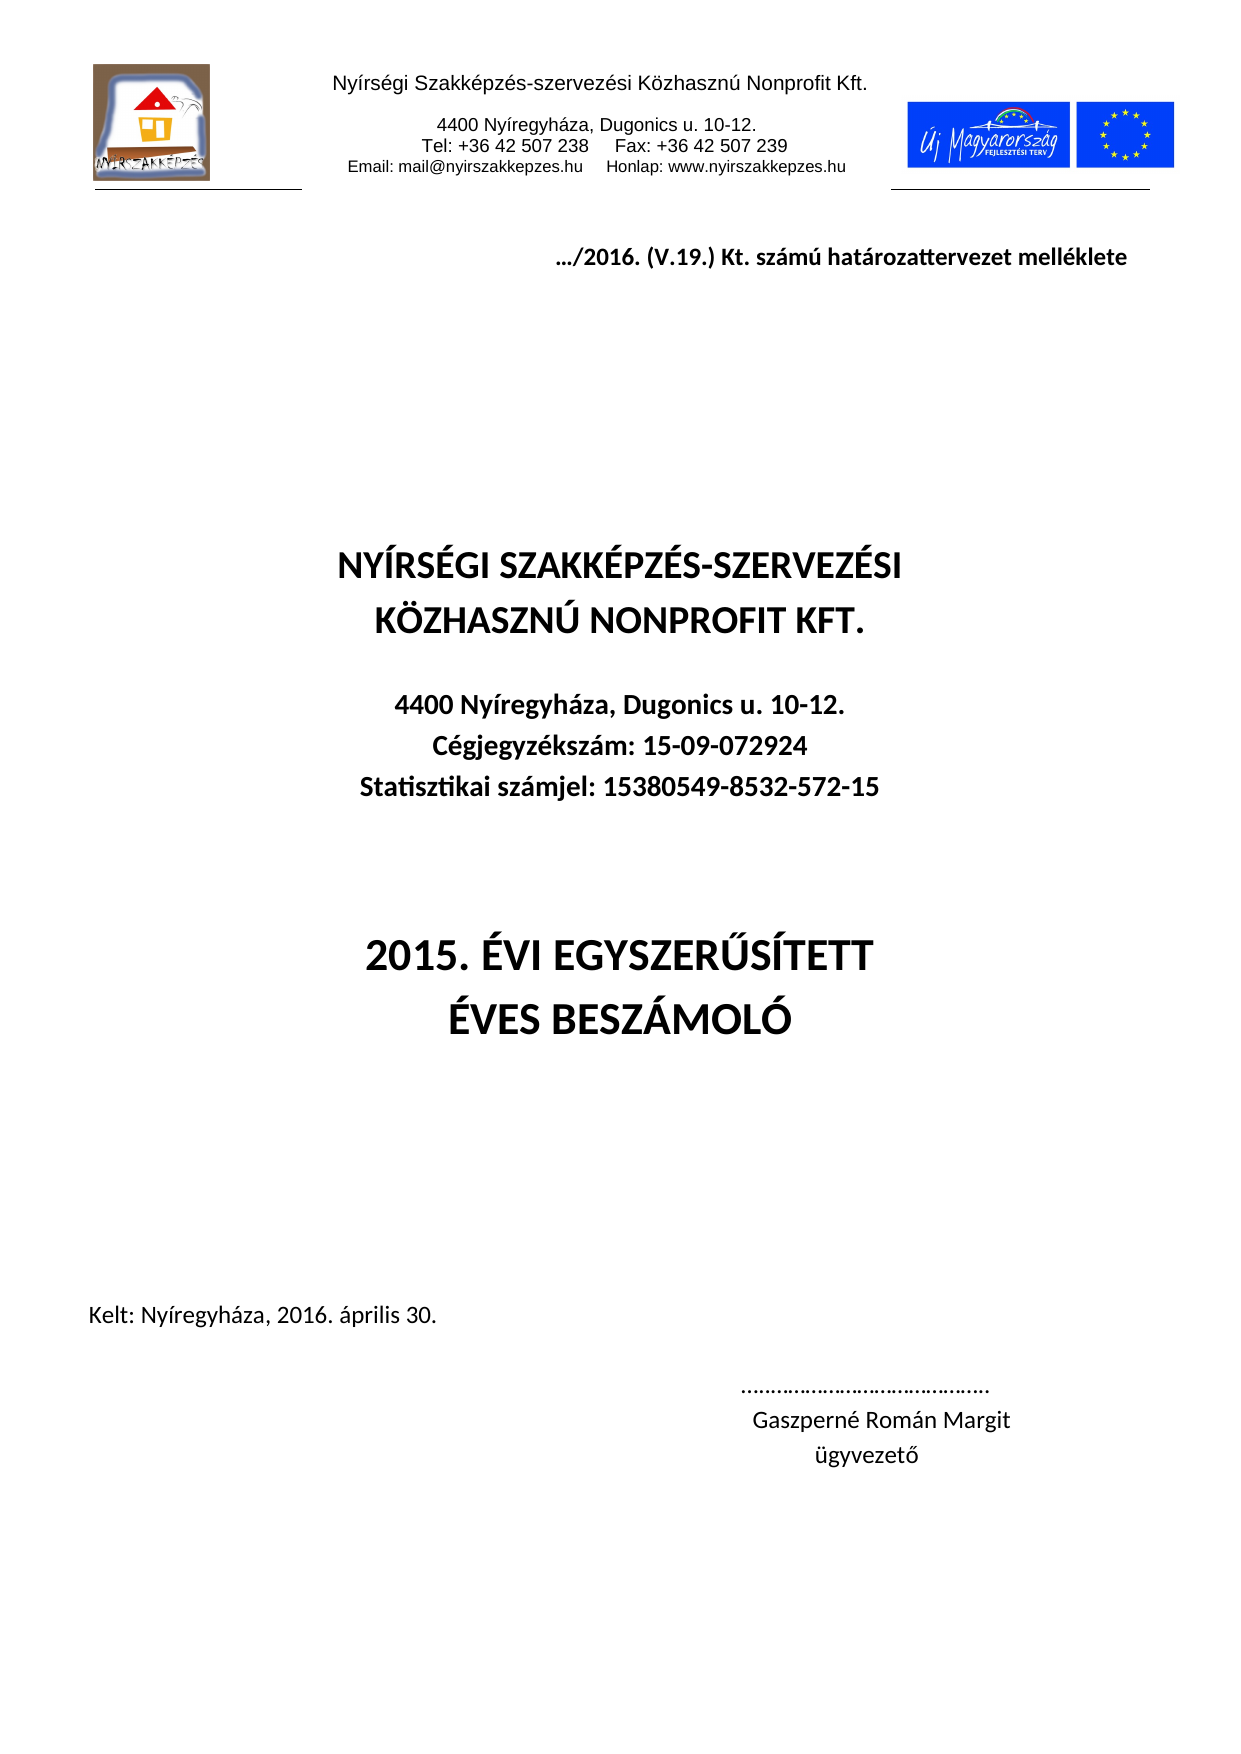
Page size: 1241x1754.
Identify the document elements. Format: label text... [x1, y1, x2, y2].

text NYÍRSÉGI SZAKKÉPZÉS-SZERVEZÉSI [89, 540, 1152, 588]
text …/2016. (V.19.) Kt. számú határozattervezet melléklete [457, 241, 1152, 272]
text Gaszperné Román Margit [679, 1404, 1152, 1434]
text Cégjegyzékszám: 15-09-072924 [89, 727, 1152, 762]
text ügyvezető [679, 1439, 1152, 1469]
text 4400 Nyíregyháza, Dugonics u. 10-12. [89, 686, 1152, 721]
picture [93, 64, 210, 181]
text …..……………………………….. [89, 1369, 1152, 1399]
picture [901, 95, 1180, 174]
text 2015. ÉVI EGYSZERŰSÍTETT [89, 925, 1152, 981]
text ÉVES BESZÁMOLÓ [89, 990, 1152, 1046]
text Kelt: Nyíregyháza, 2016. április 30. [89, 1299, 1152, 1329]
text KÖZHASZNÚ NONPROFIT KFT. [89, 595, 1152, 643]
text Statisztikai számjel: 15380549-8532-572-15 [89, 768, 1152, 803]
